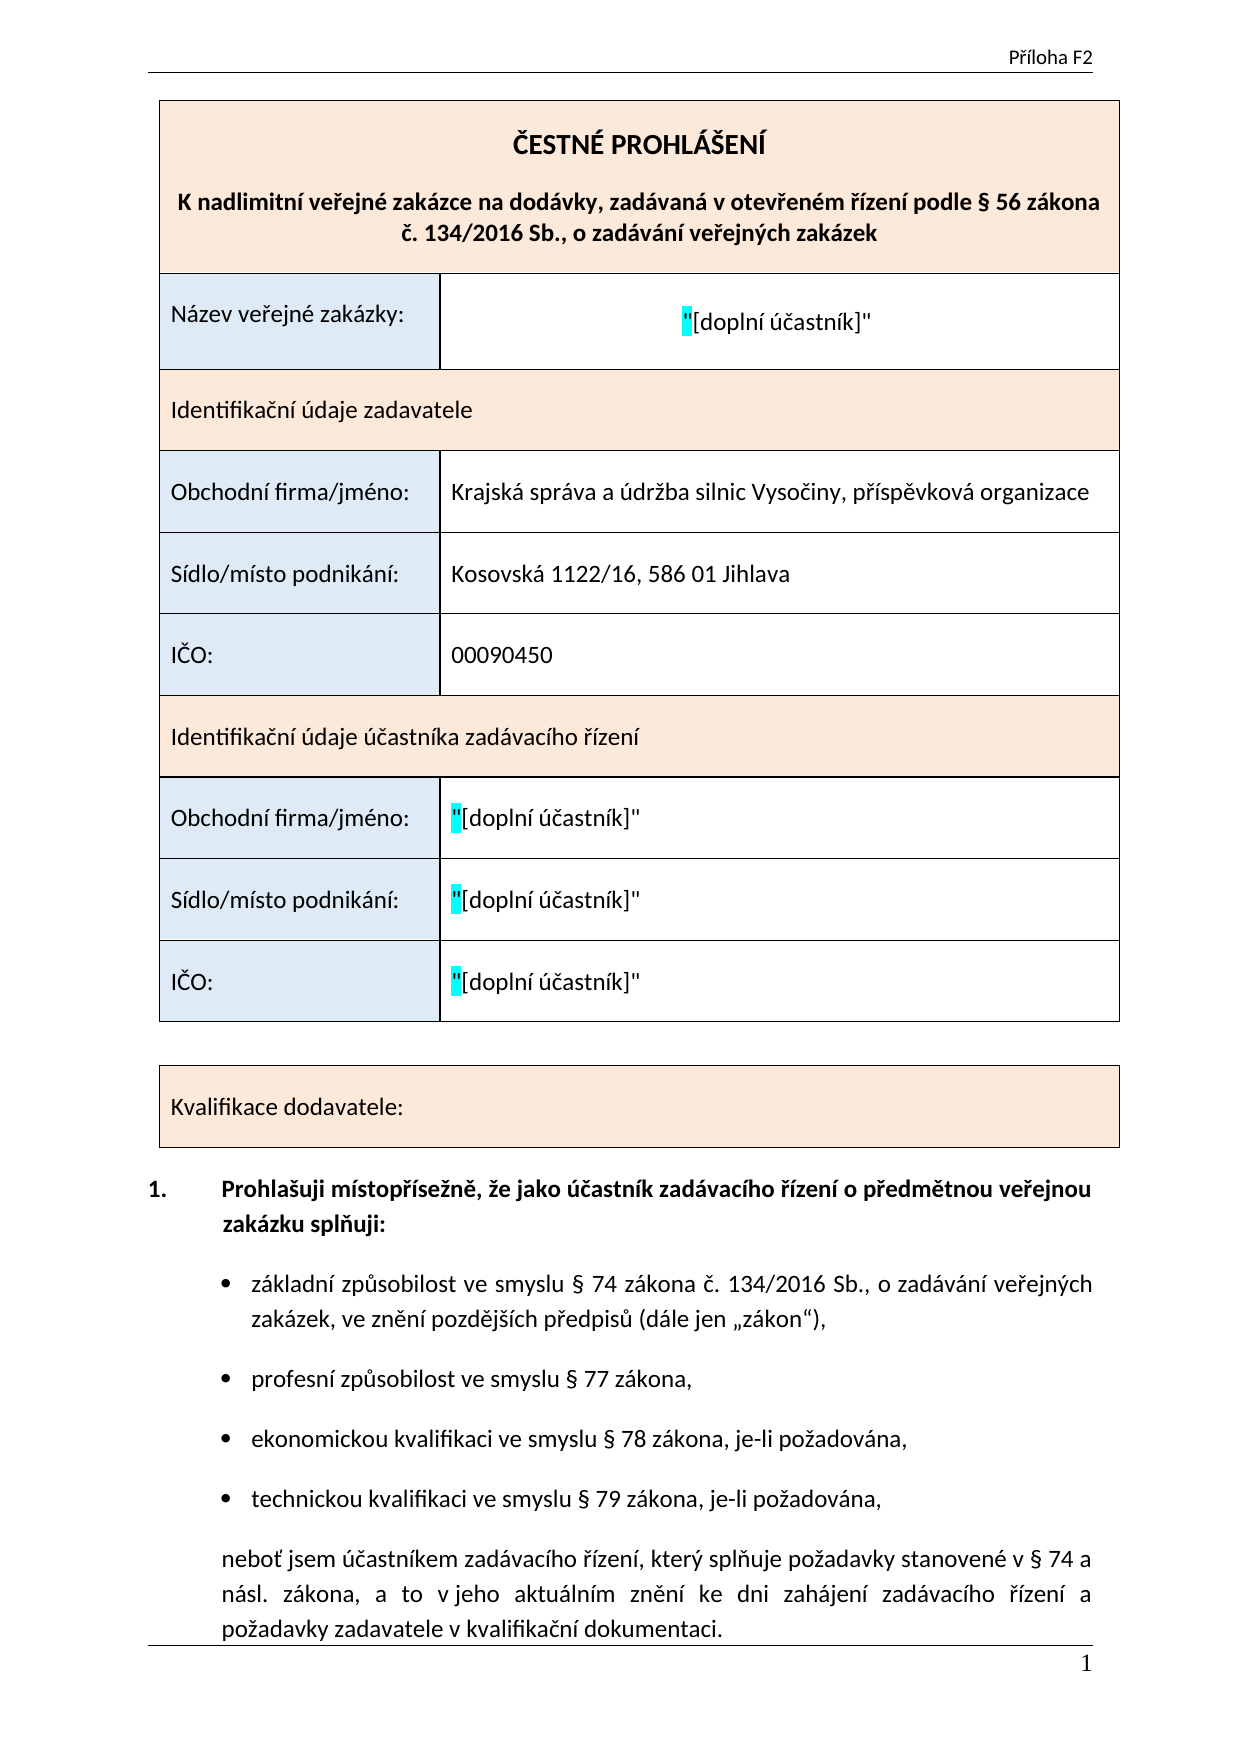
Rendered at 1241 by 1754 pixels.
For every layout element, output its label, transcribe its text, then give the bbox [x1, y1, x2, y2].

table_cell [441, 941, 1119, 1021]
table_header Kvalifikace dodavatele: [160, 1066, 1119, 1147]
table_cell [441, 274, 1119, 369]
table_cell Identifikační údaje zadavatele [160, 370, 1119, 450]
table_cell [441, 778, 1119, 858]
list Prohlašuji místopřísežně, že jako účastník zadávacího řízení o předmětnou veřejnou zakázku splňuji: [148, 1173, 1093, 1238]
table_cell Identifikační údaje účastníka zadávacího řízení [160, 696, 1119, 776]
list technickou kvalifikaci ve smyslu § 79 zákona, je-li požadována, [221, 1483, 1093, 1513]
table_cell [441, 859, 1119, 939]
table_cell IČO: [160, 614, 439, 695]
list základní způsobilost ve smyslu § 74 zákona č. 134/2016 Sb., o zadávání veřejných zakázek, ve znění pozdějších předpisů (dále jen „zákon“), [221, 1268, 1093, 1333]
table_cell 00090450 [441, 614, 1119, 695]
table_cell IČO: [160, 941, 439, 1021]
table_cell Sídlo/místo podnikání: [160, 859, 439, 939]
table_cell Název veřejné zakázky: [160, 274, 439, 369]
list profesní způsobilost ve smyslu § 77 zákona, [221, 1363, 1093, 1393]
table_cell Kosovská 1122/16, 586 01 Jihlava [441, 533, 1119, 613]
list neboť jsem účastníkem zadávacího řízení, který splňuje požadavky stanovené v § 74 a násl. zákona, a to v jeho aktuálním znění ke dni zahájení zadávacího řízení a požadavky zadavatele v kvalifikační dokumentaci. [221, 1543, 1093, 1643]
list ekonomickou kvalifikaci ve smyslu § 78 zákona, je-li požadována, [221, 1423, 1093, 1453]
table_cell Obchodní firma/jméno: [160, 778, 439, 858]
table_cell Obchodní firma/jméno: [160, 451, 439, 532]
table_header ČESTNÉ PROHLÁŠENÍ K nadlimitní veřejné zakázce na dodávky, zadávaná v otevřeném řízení podle § 56 zákona č. 134/2016 Sb., o zadávání veřejných zakázek [160, 101, 1119, 272]
table_cell Sídlo/místo podnikání: [160, 533, 439, 613]
table_cell Krajská správa a údržba silnic Vysočiny, příspěvková organizace [441, 451, 1119, 532]
